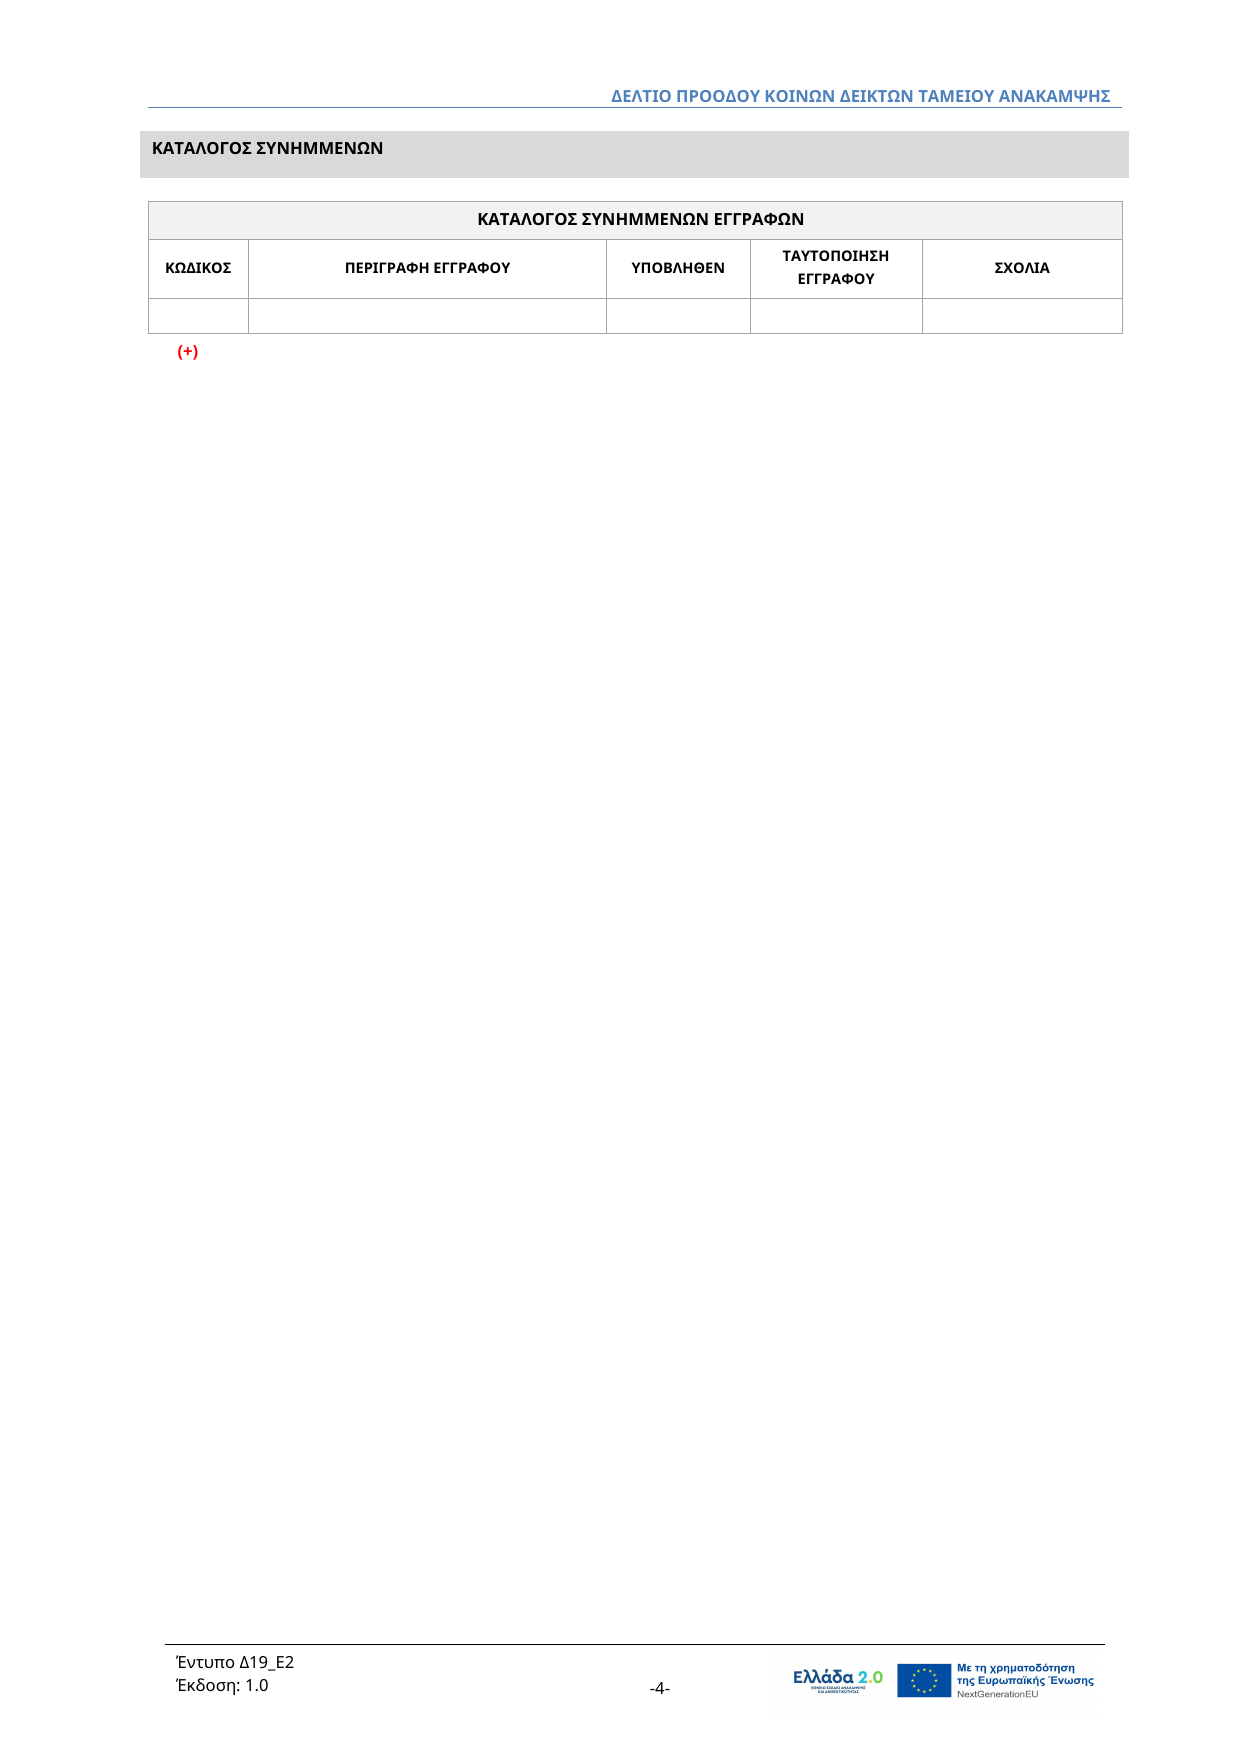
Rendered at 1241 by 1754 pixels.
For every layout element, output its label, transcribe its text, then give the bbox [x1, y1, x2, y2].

picture [770, 1645, 1100, 1719]
table_header ΚΑΤΑΛΟΓΟΣ ΣΥΝΗΜΜΕΝΩΝ ΕΓΓΡΑΦΩΝ [149, 202, 1122, 239]
table_header ΚΑΤΑΛΟΓΟΣ ΣΥΝΗΜΜΕΝΩΝ [140, 131, 1129, 178]
table_cell [607, 299, 750, 333]
table_cell ΣΧΟΛΙΑ [923, 240, 1122, 298]
table_cell ΚΩΔΙΚΟΣ [149, 240, 248, 298]
table_cell [149, 299, 248, 333]
table_cell [751, 299, 922, 333]
table_cell ΠΕΡΙΓΡΑΦΗ ΕΓΓΡΑΦΟΥ [249, 240, 606, 298]
table_cell [923, 299, 1122, 333]
table_cell ΥΠΟΒΛΗΘΕΝ [607, 240, 750, 298]
table_cell [249, 299, 606, 333]
text (+) [148, 340, 1122, 363]
table_cell ΤΑΥΤΟΠΟΙΗΣΗ ΕΓΓΡΑΦΟΥ [751, 240, 922, 298]
